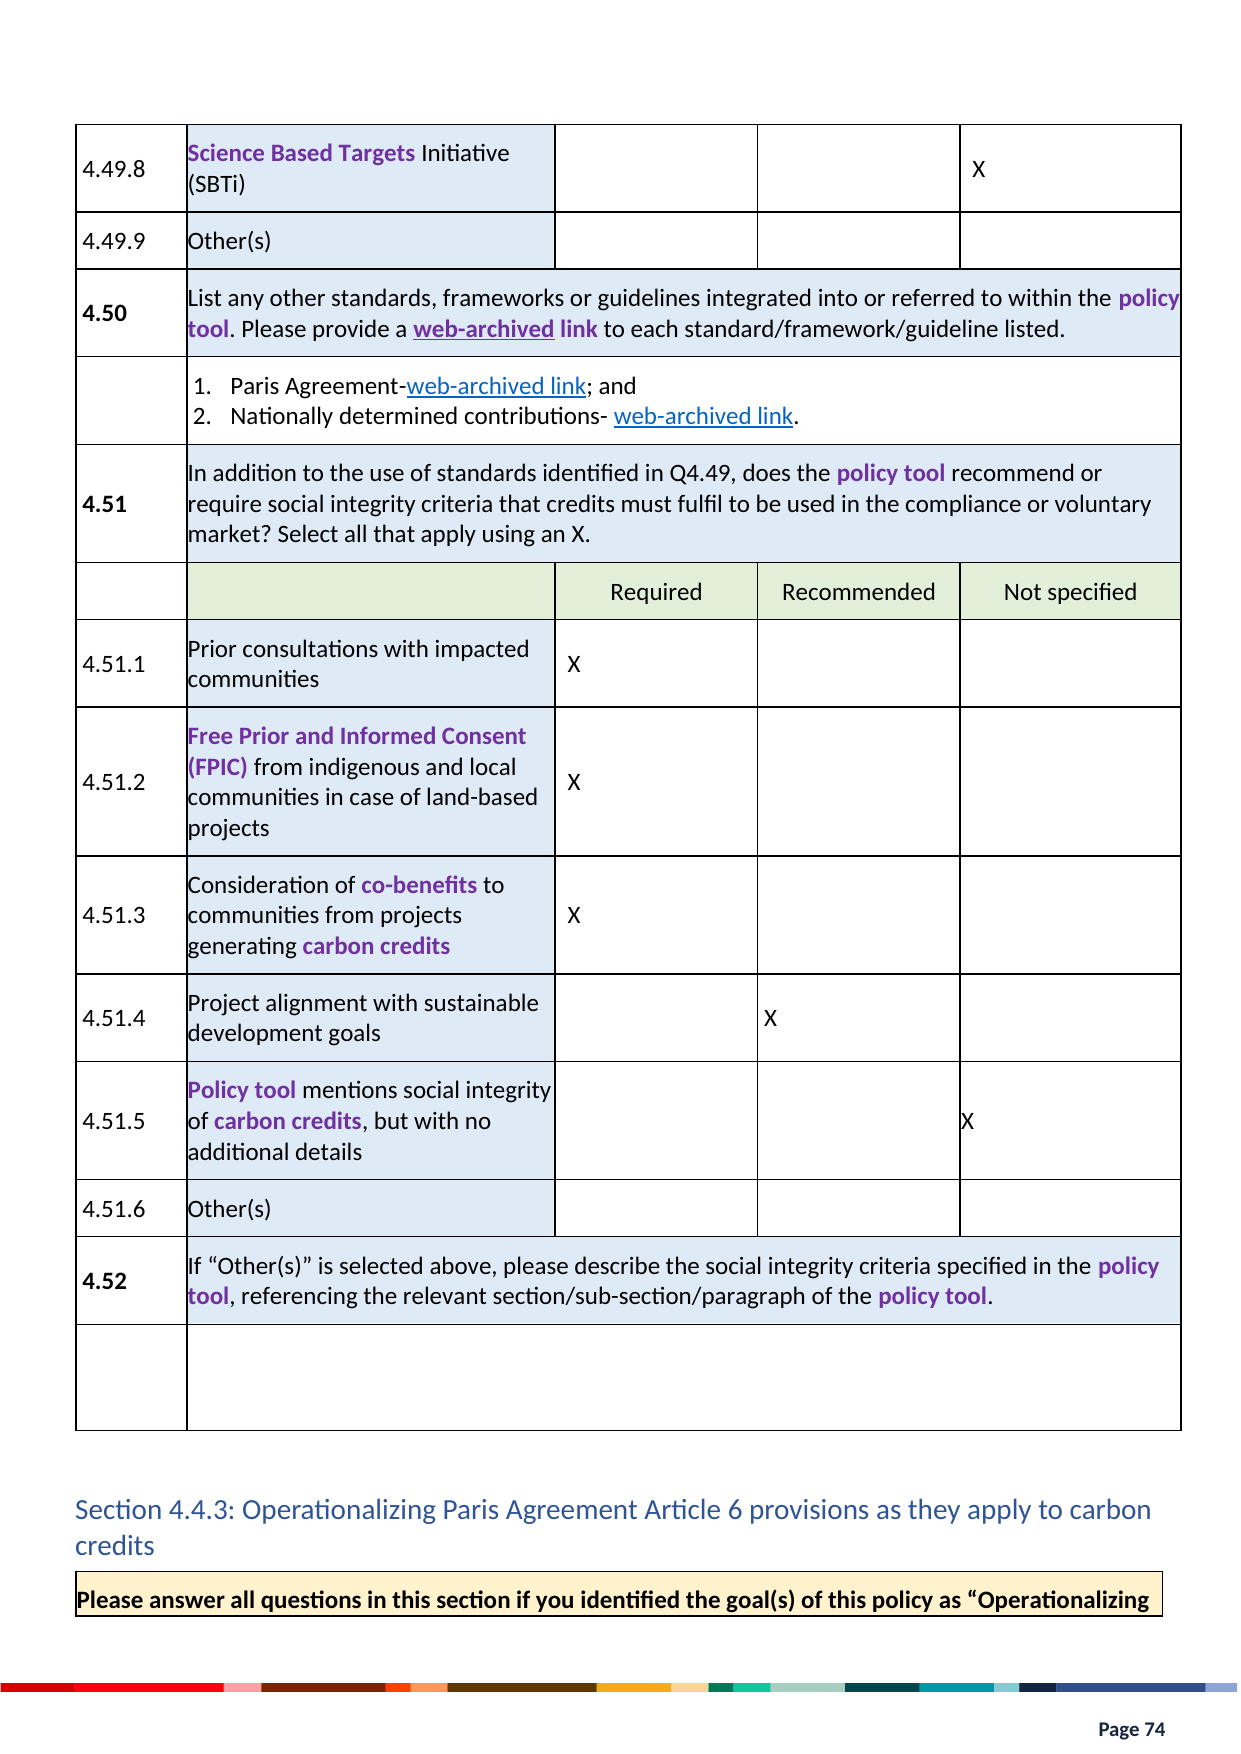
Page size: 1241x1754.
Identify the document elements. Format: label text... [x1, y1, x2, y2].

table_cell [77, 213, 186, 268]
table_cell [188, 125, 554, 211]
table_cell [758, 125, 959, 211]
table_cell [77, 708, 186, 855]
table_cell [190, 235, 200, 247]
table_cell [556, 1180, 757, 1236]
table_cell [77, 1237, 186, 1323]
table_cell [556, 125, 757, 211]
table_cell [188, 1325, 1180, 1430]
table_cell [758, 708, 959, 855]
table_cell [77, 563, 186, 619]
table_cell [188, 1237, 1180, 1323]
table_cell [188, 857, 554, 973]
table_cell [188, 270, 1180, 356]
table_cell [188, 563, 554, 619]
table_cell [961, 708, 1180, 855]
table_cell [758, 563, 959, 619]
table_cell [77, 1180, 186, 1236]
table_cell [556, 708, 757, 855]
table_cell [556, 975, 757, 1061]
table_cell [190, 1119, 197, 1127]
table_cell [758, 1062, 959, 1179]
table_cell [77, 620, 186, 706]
subtitle Section 4.4.3: Operationalizing Paris Agreement Article 6 provisions as they apply to carbon credits [75, 1491, 1165, 1562]
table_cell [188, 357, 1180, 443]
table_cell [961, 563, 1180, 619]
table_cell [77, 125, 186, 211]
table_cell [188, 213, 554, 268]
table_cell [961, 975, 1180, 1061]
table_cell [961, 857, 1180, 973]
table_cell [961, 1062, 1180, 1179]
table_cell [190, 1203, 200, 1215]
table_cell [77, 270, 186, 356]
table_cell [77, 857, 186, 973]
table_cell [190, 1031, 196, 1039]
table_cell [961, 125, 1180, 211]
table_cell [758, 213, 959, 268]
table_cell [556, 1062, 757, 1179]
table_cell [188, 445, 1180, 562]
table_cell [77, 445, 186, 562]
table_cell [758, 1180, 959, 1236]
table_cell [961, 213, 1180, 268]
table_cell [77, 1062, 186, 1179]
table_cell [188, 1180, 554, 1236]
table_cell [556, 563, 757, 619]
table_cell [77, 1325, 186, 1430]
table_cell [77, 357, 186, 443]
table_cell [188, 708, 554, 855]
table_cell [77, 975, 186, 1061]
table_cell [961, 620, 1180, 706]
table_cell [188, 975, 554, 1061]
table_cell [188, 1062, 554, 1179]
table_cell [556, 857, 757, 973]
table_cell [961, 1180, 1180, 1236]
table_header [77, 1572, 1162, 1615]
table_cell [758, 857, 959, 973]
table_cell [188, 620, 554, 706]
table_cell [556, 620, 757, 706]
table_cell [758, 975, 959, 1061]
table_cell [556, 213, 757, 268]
picture [0, 1683, 1236, 1692]
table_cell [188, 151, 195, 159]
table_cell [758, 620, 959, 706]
